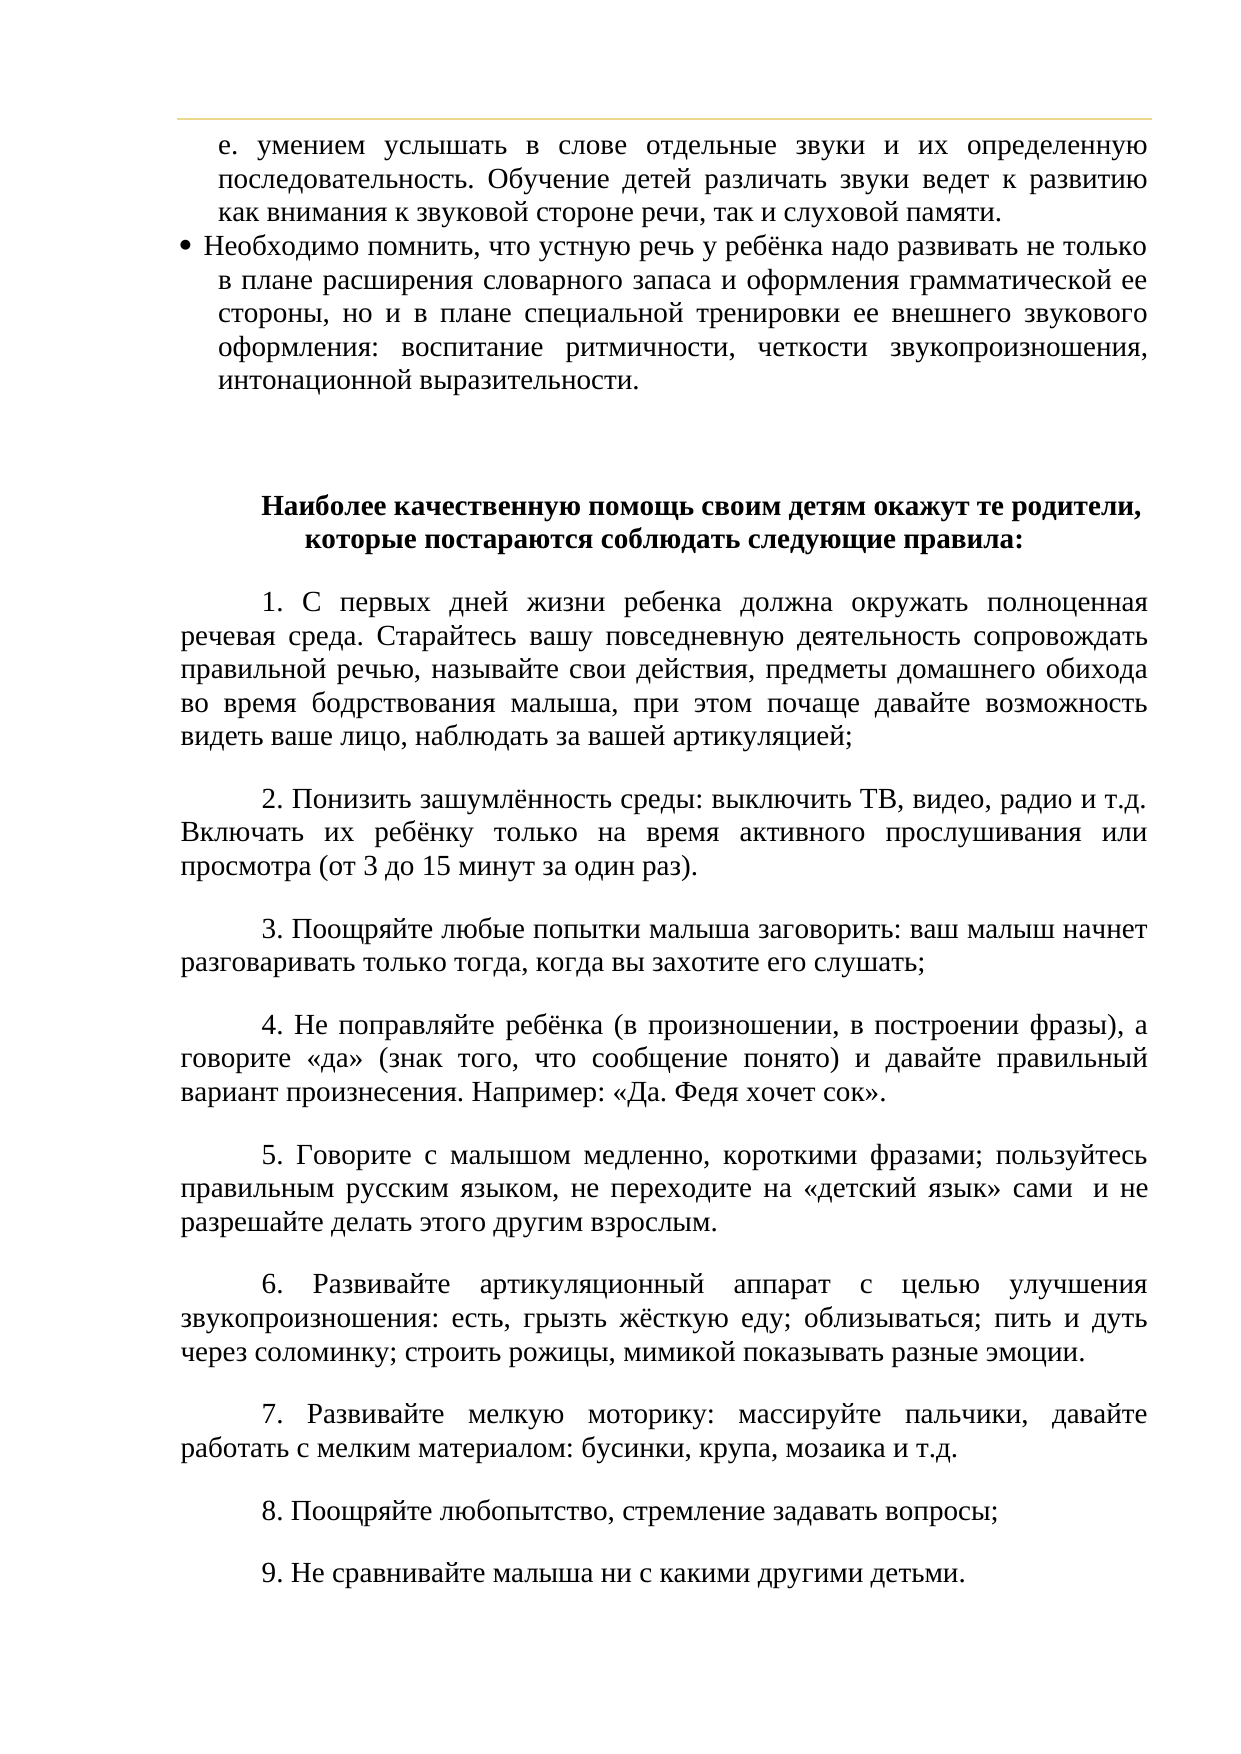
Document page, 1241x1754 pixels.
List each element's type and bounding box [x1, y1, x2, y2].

table_header [177, 120, 1152, 1597]
